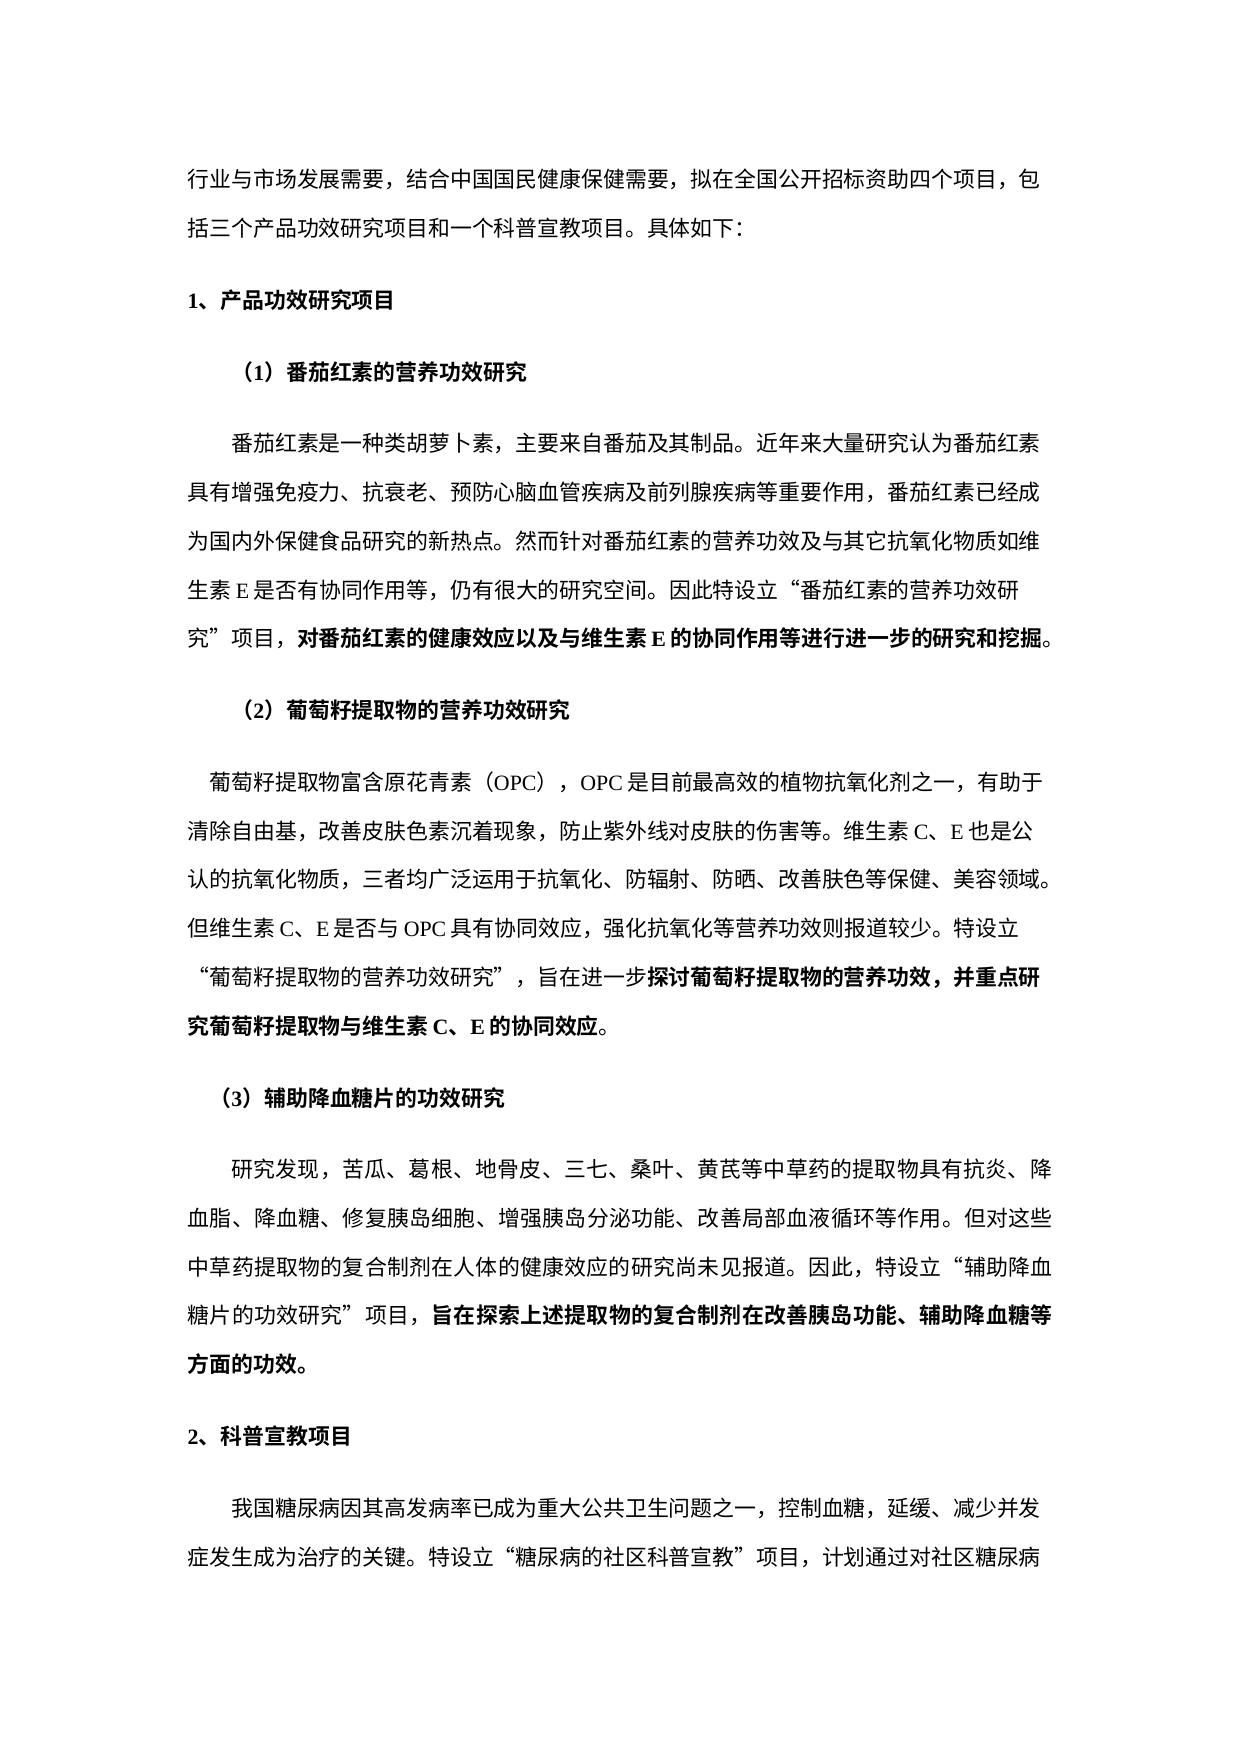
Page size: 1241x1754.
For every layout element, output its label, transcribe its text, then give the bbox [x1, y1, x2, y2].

text （1）番茄红素的营养功效研究 [187, 354, 1053, 387]
text （3）辅助降血糖片的功效研究 [187, 1080, 1053, 1113]
text 2、科普宣教项目 [187, 1419, 1053, 1451]
text 葡萄籽提取物富含原花青素（OPC），OPC是目前最高效的植物抗氧化剂之一，有助于清除自由基，改善皮肤色素沉着现象，防止紫外线对皮肤的伤害等。维生素C、E也是公认的抗氧化物质，三者均广泛运用于抗氧化、防辐射、防晒、改善肤色等保健、美容领域。但维生素C、E是否与OPC具有协同效应，强化抗氧化等营养功效则报道较少。特设立“葡萄籽提取物的营养功效研究”，旨在进一步探讨葡萄籽提取物的营养功效，并重点研究葡萄籽提取物与维生素C、E的协同效应。 [187, 764, 1053, 1041]
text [187, 162, 1053, 243]
text 研究发现，苦瓜、葛根、地骨皮、三七、桑叶、黄芪等中草药的提取物具有抗炎、降血脂、降血糖、修复胰岛细胞、增强胰岛分泌功能、改善局部血液循环等作用。但对这些中草药提取物的复合制剂在人体的健康效应的研究尚未见报道。因此，特设立“辅助降血糖片的功效研究”项目，旨在探索上述提取物的复合制剂在改善胰岛功能、辅助降血糖等方面的功效。 [187, 1152, 1053, 1379]
text （2）葡萄籽提取物的营养功效研究 [187, 693, 1053, 725]
text 番茄红素是一种类胡萝卜素，主要来自番茄及其制品。近年来大量研究认为番茄红素具有增强免疫力、抗衰老、预防心脑血管疾病及前列腺疾病等重要作用，番茄红素已经成为国内外保健食品研究的新热点。然而针对番茄红素的营养功效及与其它抗氧化物质如维生素E是否有协同作用等，仍有很大的研究空间。因此特设立“番茄红素的营养功效研究”项目，对番茄红素的健康效应以及与维生素E的协同作用等进行进一步的研究和挖掘。 [187, 426, 1053, 653]
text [187, 1490, 1053, 1572]
text 1、产品功效研究项目 [187, 282, 1053, 315]
